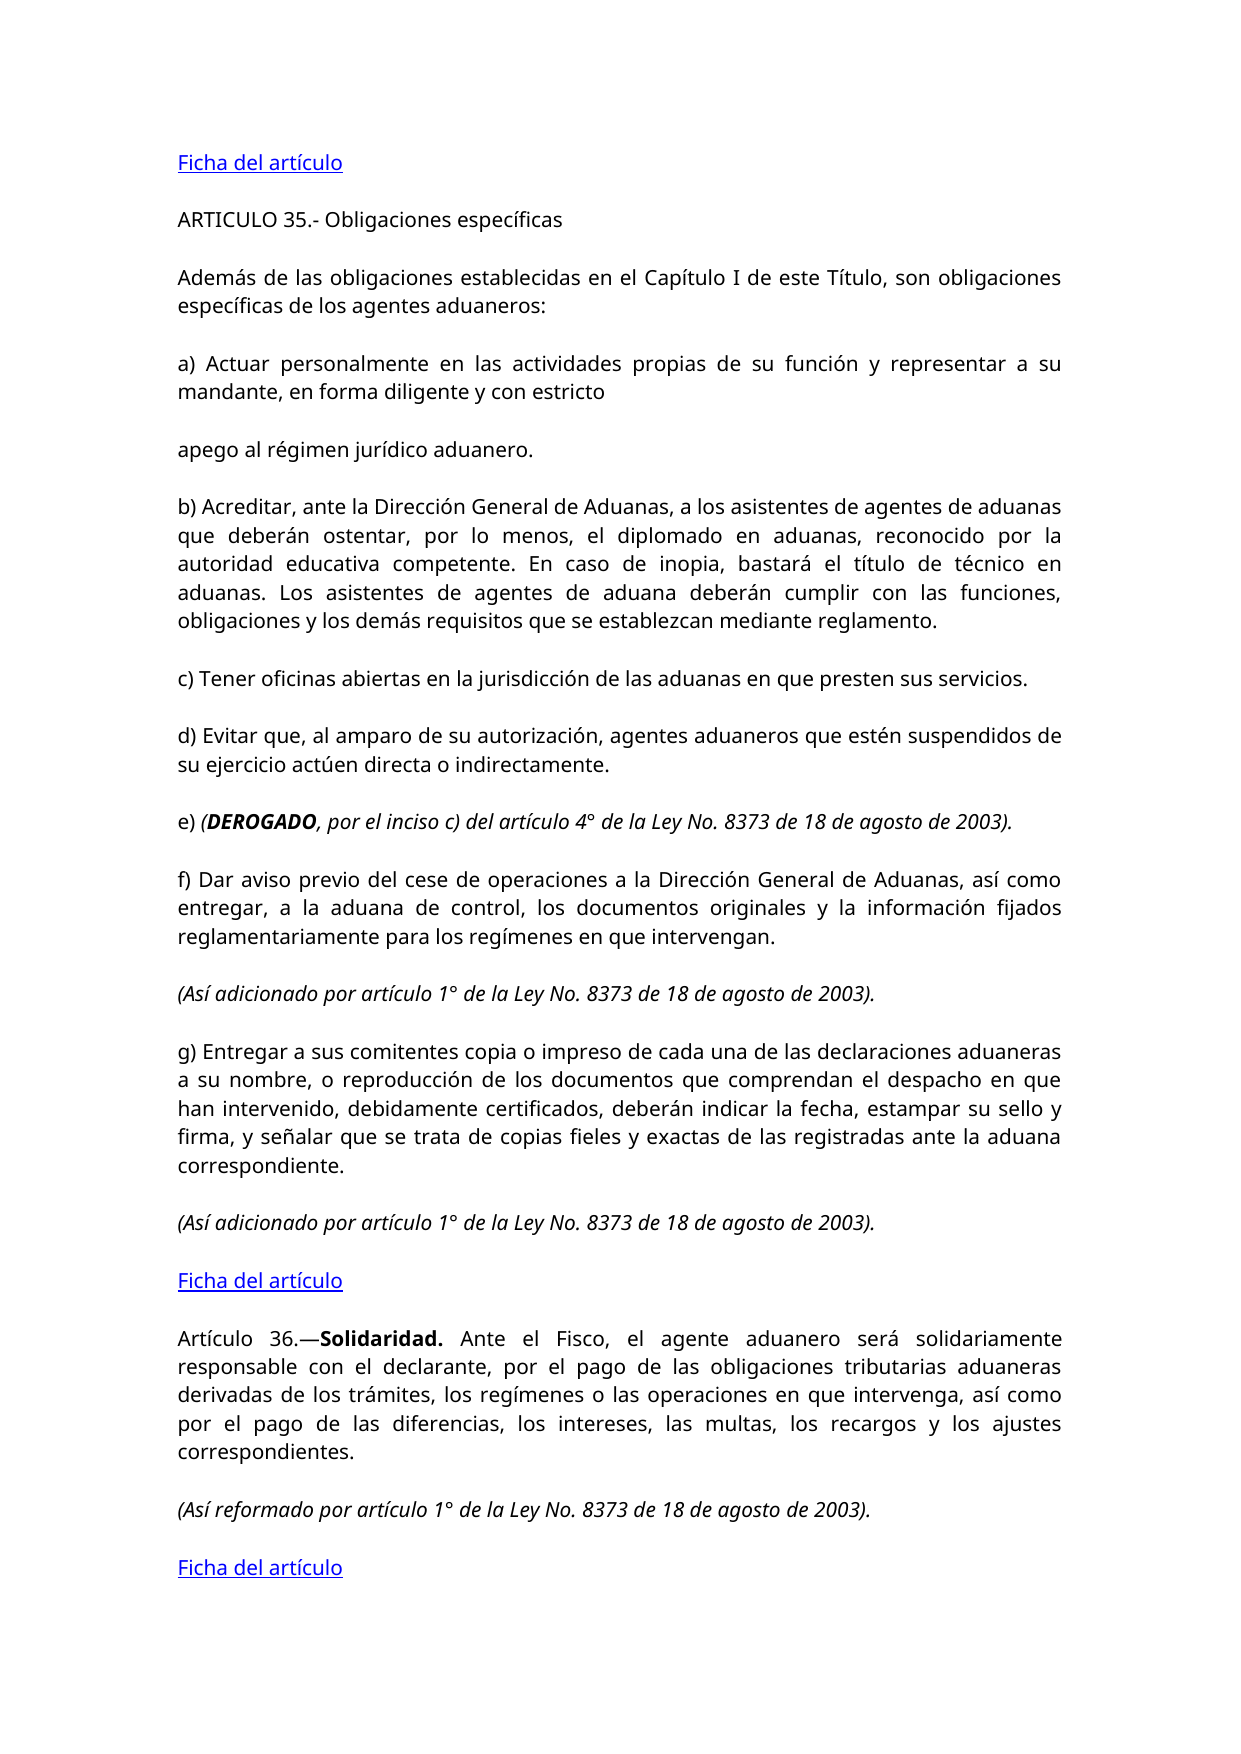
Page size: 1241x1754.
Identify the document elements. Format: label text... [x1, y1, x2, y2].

text Ficha del artículo [177, 1266, 1063, 1294]
text ARTICULO 35.- Obligaciones específicas [177, 205, 1063, 234]
text a) Actuar personalmente en las actividades propias de su función y representar a su mandante, en forma diligente y con estricto [177, 349, 1063, 406]
text d) Evitar que, al amparo de su autorización, agentes aduaneros que estén suspendidos de su ejercicio actúen directa o indirectamente. [177, 721, 1063, 778]
text Artículo 36.—Solidaridad. Ante el Fisco, el agente aduanero será solidariamente responsable con el declarante, por el pago de las obligaciones tributarias aduaneras derivadas de los trámites, los regímenes o las operaciones en que intervenga, así como por el pago de las diferencias, los intereses, las multas, los recargos y los ajustes correspondientes. [177, 1324, 1063, 1466]
text e) (DEROGADO, por el inciso c) del artículo 4° de la Ley No. 8373 de 18 de agosto de 2003). [177, 807, 1063, 836]
text b) Acreditar, ante la Dirección General de Aduanas, a los asistentes de agentes de aduanas que deberán ostentar, por lo menos, el diplomado en aduanas, reconocido por la autoridad educativa competente. En caso de inopia, bastará el título de técnico en aduanas. Los asistentes de agentes de aduana deberán cumplir con las funciones, obligaciones y los demás requisitos que se establezcan mediante reglamento. [177, 492, 1063, 635]
text c) Tener oficinas abiertas en la jurisdicción de las aduanas en que presten sus servicios. [177, 664, 1063, 692]
text f) Dar aviso previo del cese de operaciones a la Dirección General de Aduanas, así como entregar, a la aduana de control, los documentos originales y la información fijados reglamentariamente para los regímenes en que intervengan. [177, 865, 1063, 950]
text g) Entregar a sus comitentes copia o impreso de cada una de las declaraciones aduaneras a su nombre, o reproducción de los documentos que comprendan el despacho en que han intervenido, debidamente certificados, deberán indicar la fecha, estampar su sello y firma, y señalar que se trata de copias fieles y exactas de las registradas ante la aduana correspondiente. [177, 1037, 1063, 1179]
text Ficha del artículo [177, 148, 1063, 176]
text Además de las obligaciones establecidas en el Capítulo I de este Título, son obligaciones específicas de los agentes aduaneros: [177, 263, 1063, 320]
text apego al régimen jurídico aduanero. [177, 435, 1063, 463]
text (Así reformado por artículo 1° de la Ley No. 8373 de 18 de agosto de 2003). [177, 1495, 1063, 1523]
text (Así adicionado por artículo 1° de la Ley No. 8373 de 18 de agosto de 2003). [177, 1208, 1063, 1237]
text (Así adicionado por artículo 1° de la Ley No. 8373 de 18 de agosto de 2003). [177, 979, 1063, 1008]
text Ficha del artículo [177, 1553, 1063, 1581]
